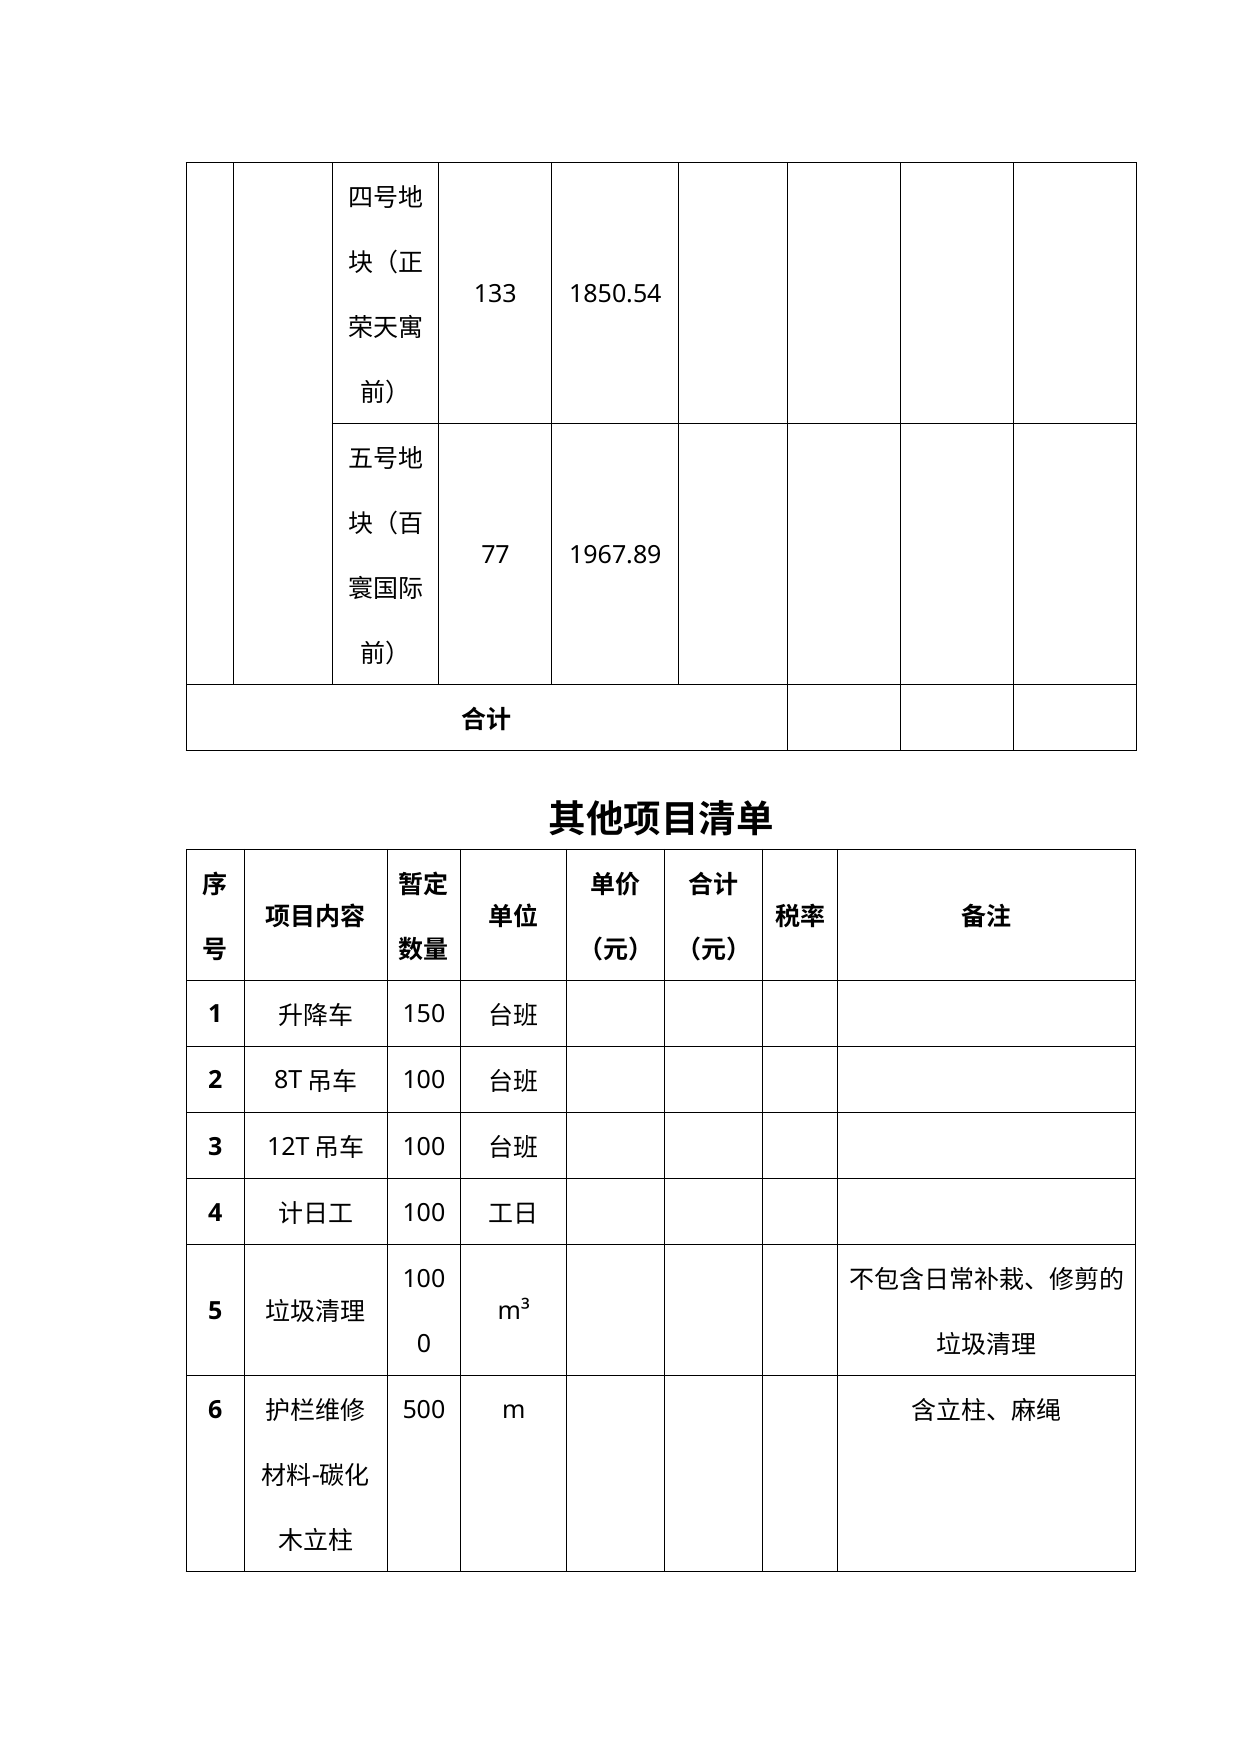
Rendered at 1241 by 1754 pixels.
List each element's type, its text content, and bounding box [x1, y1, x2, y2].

table_cell [1014, 163, 1136, 423]
table_cell [567, 1113, 664, 1178]
table_cell 150 [388, 981, 460, 1046]
table_cell [665, 1376, 762, 1571]
table_cell [838, 1047, 1135, 1112]
table_cell [901, 685, 1013, 750]
table_cell 8T吊车 [245, 1047, 387, 1112]
table_cell 77 [439, 424, 551, 684]
table_cell 升降车 [245, 981, 387, 1046]
table_cell [763, 1376, 837, 1571]
table_cell 计日工 [245, 1179, 387, 1244]
table_cell 500 [388, 1376, 460, 1571]
table_cell 合计（元） [665, 850, 762, 980]
table_cell 含立柱、麻绳 [838, 1376, 1135, 1571]
table_cell [763, 1179, 837, 1244]
table_cell [763, 981, 837, 1046]
table_cell [567, 1047, 664, 1112]
table_cell 1 [187, 981, 244, 1046]
table_cell [901, 424, 1013, 684]
table_cell 合计 [187, 685, 787, 750]
table_cell 台班 [461, 1113, 566, 1178]
table_cell [665, 1113, 762, 1178]
table_cell [788, 424, 900, 684]
table_cell 台班 [461, 1047, 566, 1112]
table_cell [665, 981, 762, 1046]
table_cell [763, 1047, 837, 1112]
table_cell 台班 [461, 981, 566, 1046]
table_cell [838, 1179, 1135, 1244]
table_cell 2 [187, 1047, 244, 1112]
table_cell 133 [439, 163, 551, 423]
table_cell 四号地块（正荣天寓前） [333, 163, 438, 423]
table_cell 100 [388, 1179, 460, 1244]
table_cell [763, 1245, 837, 1375]
table_cell [1014, 685, 1136, 750]
table_cell 序号 [187, 850, 244, 980]
table_cell 五号地块（百寰国际前） [333, 424, 438, 684]
table_cell [679, 163, 787, 423]
table_cell 12T吊车 [245, 1113, 387, 1178]
table_cell 工日 [461, 1179, 566, 1244]
table_cell m³ [461, 1245, 566, 1375]
table_cell [665, 1179, 762, 1244]
table_cell 3 [187, 1113, 244, 1178]
table_cell [788, 163, 900, 423]
table_cell 4 [187, 1179, 244, 1244]
table_cell 暂定数量 [388, 850, 460, 980]
table_cell 项目内容 [245, 850, 387, 980]
table_cell [901, 163, 1013, 423]
table_cell m [461, 1376, 566, 1571]
table_cell 税率 [763, 850, 837, 980]
table_cell [567, 981, 664, 1046]
table_cell 单价（元） [567, 850, 664, 980]
table_cell [763, 1113, 837, 1178]
table_cell [1014, 424, 1136, 684]
table_cell [567, 1376, 664, 1571]
table_cell 1967.89 [552, 424, 678, 684]
table_cell 6 [187, 1376, 244, 1571]
table_cell 1850.54 [552, 163, 678, 423]
table_cell [838, 981, 1135, 1046]
table_cell 5 [187, 1245, 244, 1375]
table_cell [567, 1245, 664, 1375]
table_cell 不包含日常补栽、修剪的垃圾清理 [838, 1245, 1135, 1375]
table_cell [788, 685, 900, 750]
table_cell 备注 [838, 850, 1135, 980]
table_header 其他项目清单 [186, 784, 1136, 849]
table_cell 100 [388, 1047, 460, 1112]
table_cell [838, 1113, 1135, 1178]
table_cell 垃圾清理 [245, 1245, 387, 1375]
table_cell 100 [388, 1113, 460, 1178]
table_cell [665, 1245, 762, 1375]
table_cell [679, 424, 787, 684]
table_cell [567, 1179, 664, 1244]
table_cell 1000 [388, 1245, 460, 1375]
table_cell 护栏维修材料-碳化木立柱（H1.2m） [245, 1376, 387, 1571]
table_cell 单位 [461, 850, 566, 980]
table_cell [665, 1047, 762, 1112]
